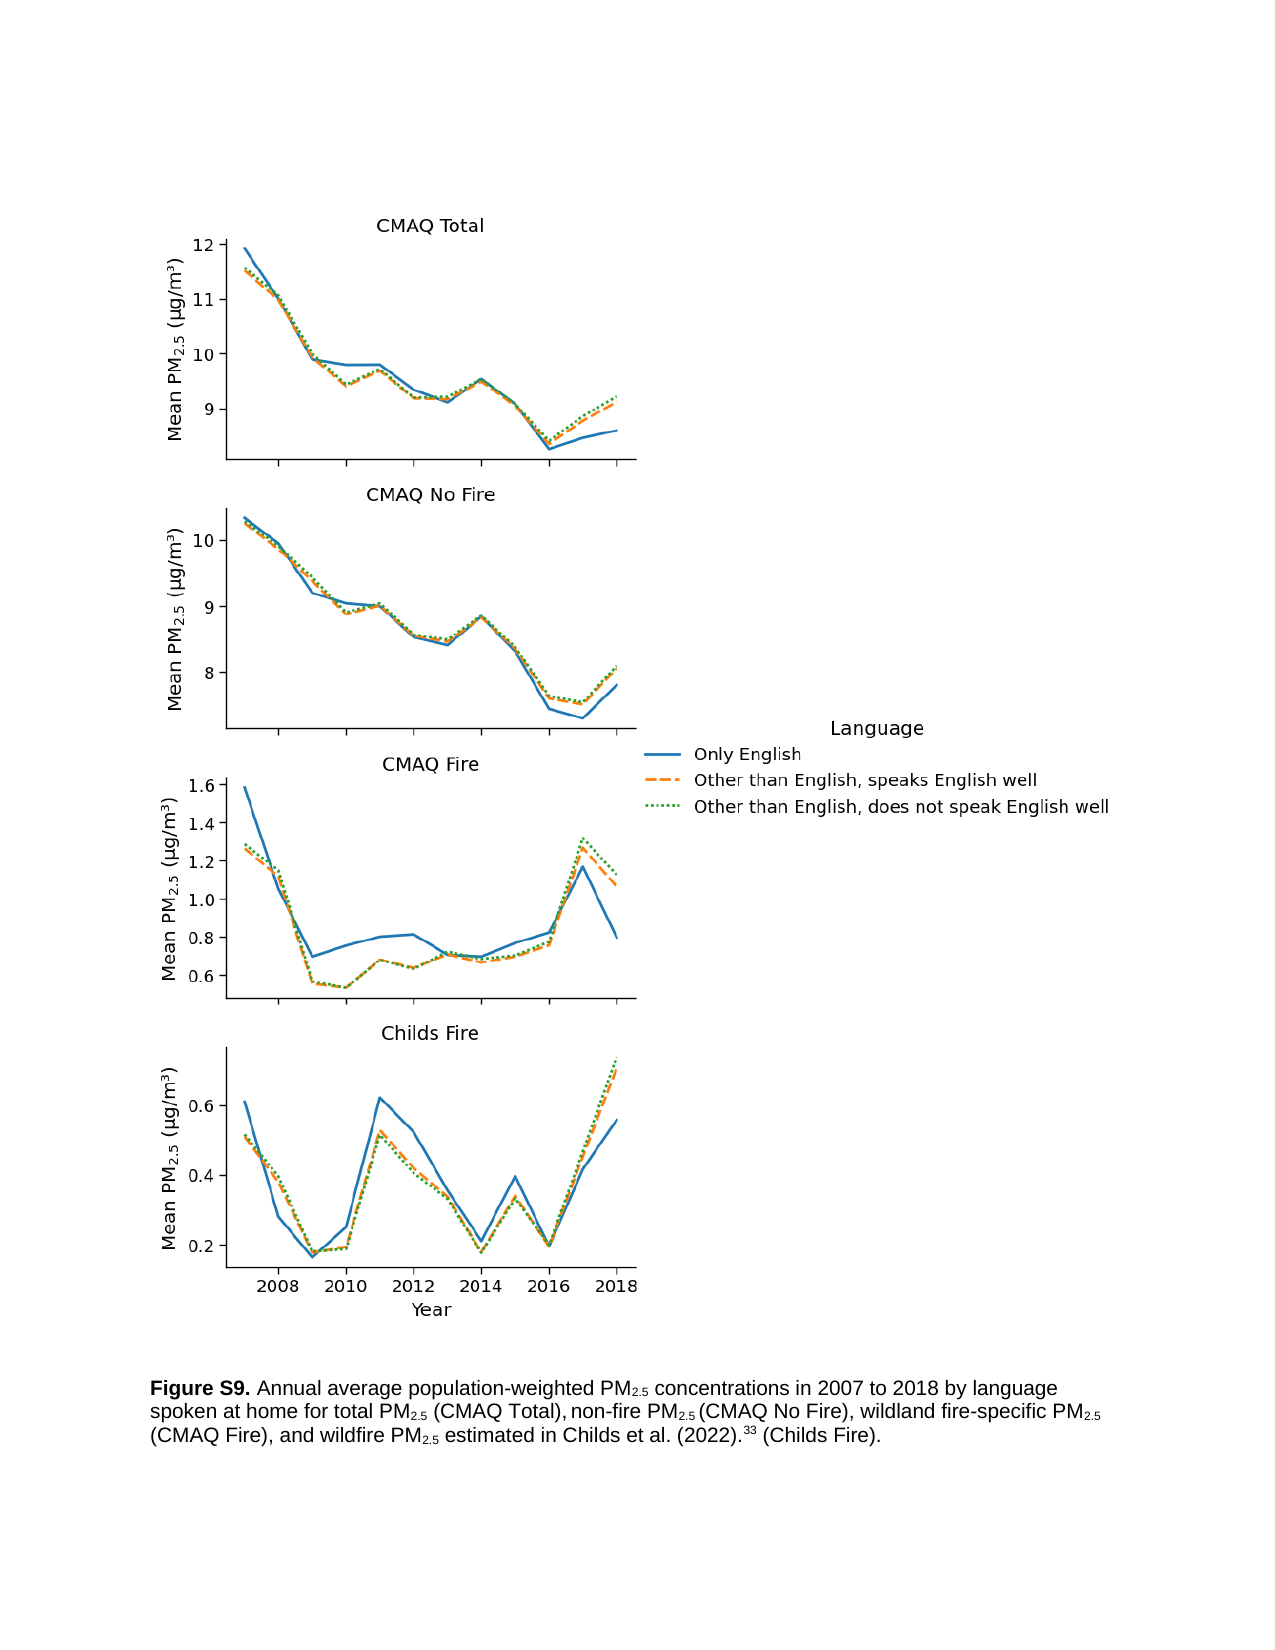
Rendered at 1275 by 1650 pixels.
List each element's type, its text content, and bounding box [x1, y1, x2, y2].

picture [150, 207, 1124, 1328]
text Figure S9. Annual average population-weighted PM2.5 concentrations in 2007 to 2018 by language spoken at home for total PM2.5 (CMAQ Total), non-fire PM2.5 (CMAQ No Fire), wildland fire-specific PM2.5 (CMAQ Fire), and wildfire PM2.5 estimated in Childs et al. (2022).33 (Childs Fire). [150, 1375, 1125, 1447]
